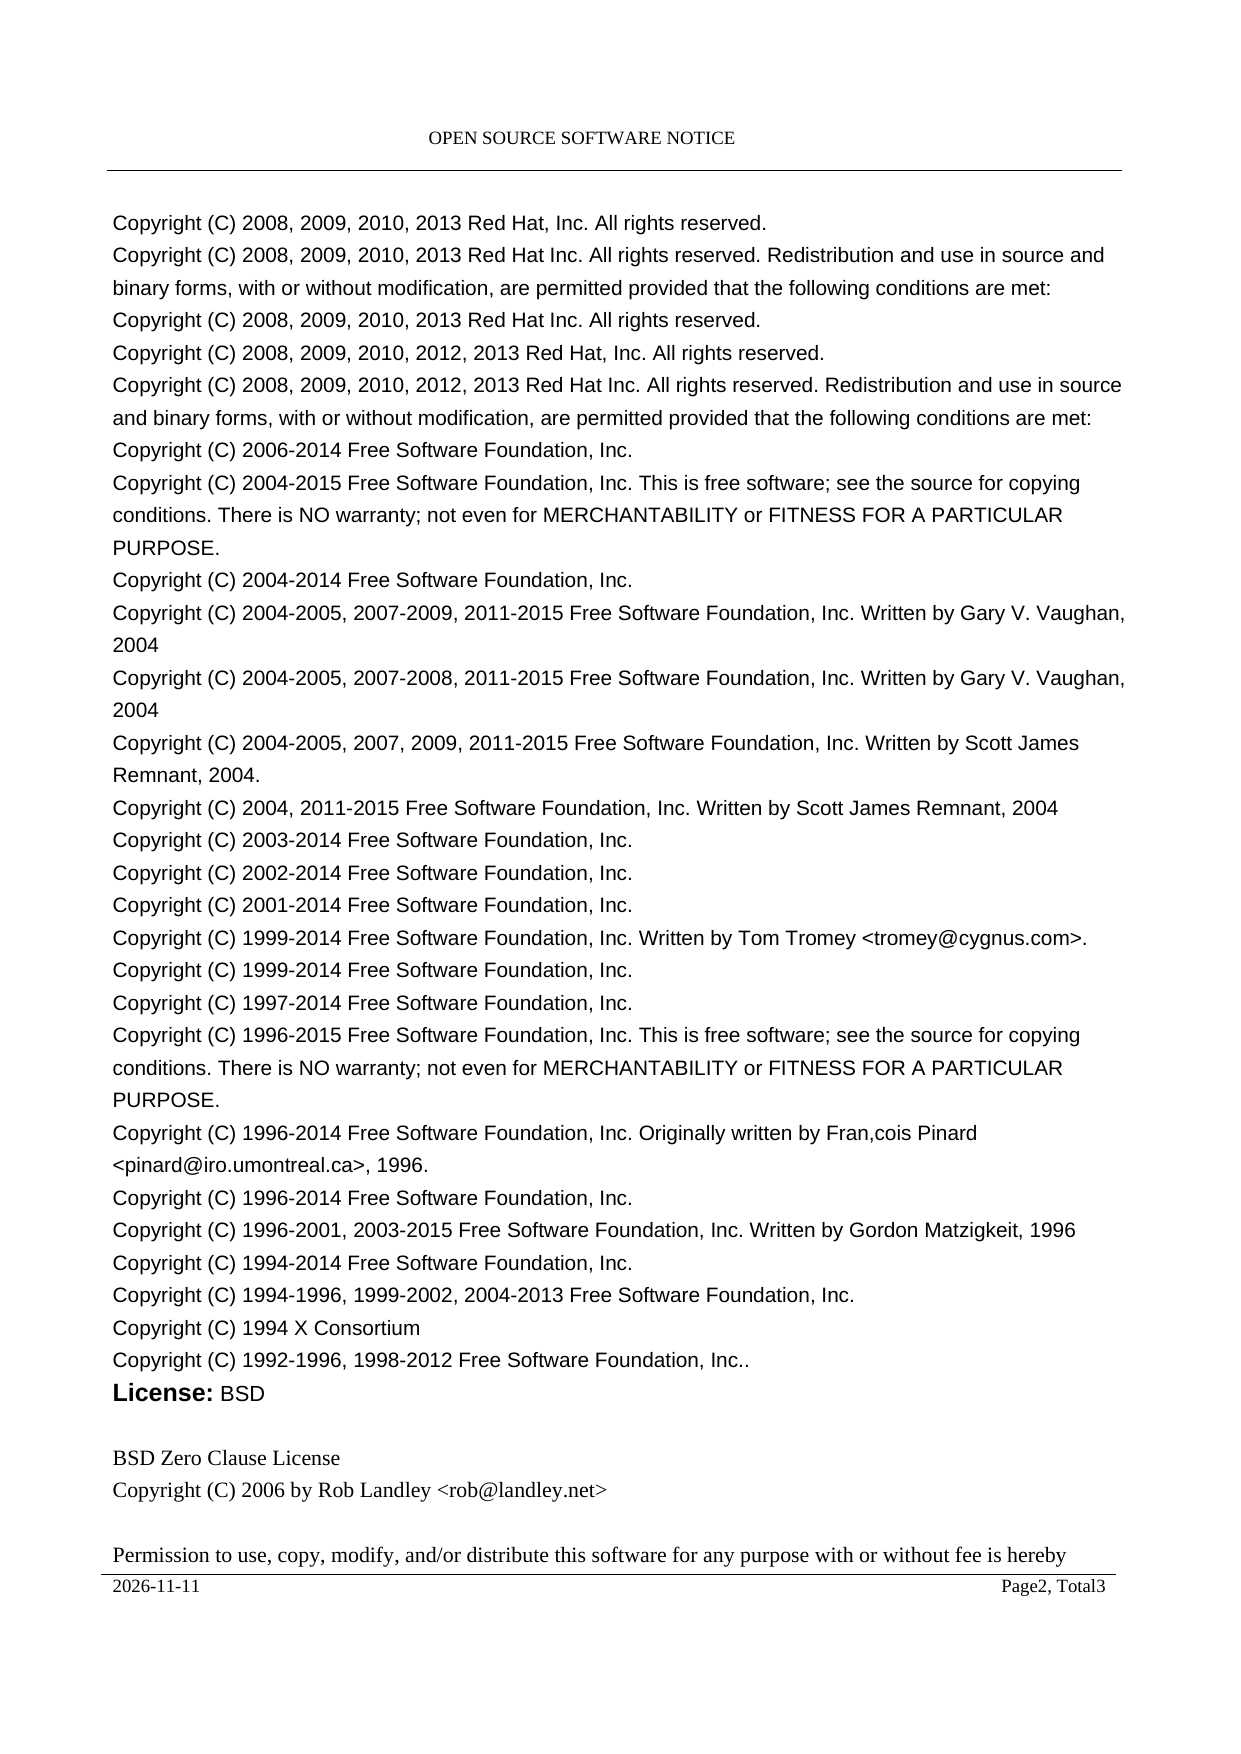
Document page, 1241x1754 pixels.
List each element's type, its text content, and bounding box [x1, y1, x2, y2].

text Copyright (C) 2002-2014 Free Software Foundation, Inc. [112, 856, 1128, 889]
text Copyright (C) 1999-2014 Free Software Foundation, Inc. [112, 954, 1128, 986]
text Copyright (C) 1996-2014 Free Software Foundation, Inc. [112, 1181, 1128, 1214]
text Copyright (C) 1997-2014 Free Software Foundation, Inc. [112, 986, 1128, 1019]
text Copyright (C) 2004-2015 Free Software Foundation, Inc. This is free software; see the source for copying conditions. There is NO warranty; not even for MERCHANTABILITY or FITNESS FOR A PARTICULAR PURPOSE. [112, 466, 1128, 564]
text Copyright (C) 2001-2014 Free Software Foundation, Inc. [112, 889, 1128, 921]
text Copyright (C) 2004-2005, 2007-2009, 2011-2015 Free Software Foundation, Inc. Written by Gary V. Vaughan, 2004 [112, 596, 1128, 661]
text Copyright (C) 1996-2014 Free Software Foundation, Inc. Originally written by Fran,cois Pinard <pinard@iro.umontreal.ca>, 1996. [112, 1116, 1128, 1181]
text Copyright (C) 2004-2005, 2007-2008, 2011-2015 Free Software Foundation, Inc. Written by Gary V. Vaughan, 2004 [112, 661, 1128, 726]
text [112, 1376, 1128, 1571]
text Copyright (C) 2006-2014 Free Software Foundation, Inc. [112, 434, 1128, 466]
text Copyright (C) 1992-1996, 1998-2012 Free Software Foundation, Inc.. [112, 1344, 1128, 1376]
text Copyright (C) 2008, 2009, 2010, 2012, 2013 Red Hat Inc. All rights reserved. Redistribution and use in source and binary forms, with or without modification, are permitted provided that the following conditions are met: [112, 369, 1128, 434]
text Copyright (C) 2008, 2009, 2010, 2013 Red Hat Inc. All rights reserved. Redistribution and use in source and binary forms, with or without modification, are permitted provided that the following conditions are met: [112, 239, 1128, 304]
text Copyright (C) 2008, 2009, 2010, 2013 Red Hat, Inc. All rights reserved. [112, 206, 1128, 239]
text Copyright (C) 1999-2014 Free Software Foundation, Inc. Written by Tom Tromey <tromey@cygnus.com>. [112, 921, 1128, 954]
text Copyright (C) 1996-2015 Free Software Foundation, Inc. This is free software; see the source for copying conditions. There is NO warranty; not even for MERCHANTABILITY or FITNESS FOR A PARTICULAR PURPOSE. [112, 1019, 1128, 1116]
text Copyright (C) 2008, 2009, 2010, 2012, 2013 Red Hat, Inc. All rights reserved. [112, 336, 1128, 369]
text Copyright (C) 2008, 2009, 2010, 2013 Red Hat Inc. All rights reserved. [112, 304, 1128, 336]
text Copyright (C) 2004-2014 Free Software Foundation, Inc. [112, 564, 1128, 596]
text Copyright (C) 2004-2005, 2007, 2009, 2011-2015 Free Software Foundation, Inc. Written by Scott James Remnant, 2004. [112, 726, 1128, 791]
text Copyright (C) 1994-2014 Free Software Foundation, Inc. [112, 1246, 1128, 1279]
text Copyright (C) 2004, 2011-2015 Free Software Foundation, Inc. Written by Scott James Remnant, 2004 [112, 791, 1128, 824]
text Copyright (C) 1994 X Consortium [112, 1311, 1128, 1344]
text Copyright (C) 2003-2014 Free Software Foundation, Inc. [112, 824, 1128, 856]
text Copyright (C) 1996-2001, 2003-2015 Free Software Foundation, Inc. Written by Gordon Matzigkeit, 1996 [112, 1214, 1128, 1246]
text Copyright (C) 1994-1996, 1999-2002, 2004-2013 Free Software Foundation, Inc. [112, 1279, 1128, 1311]
